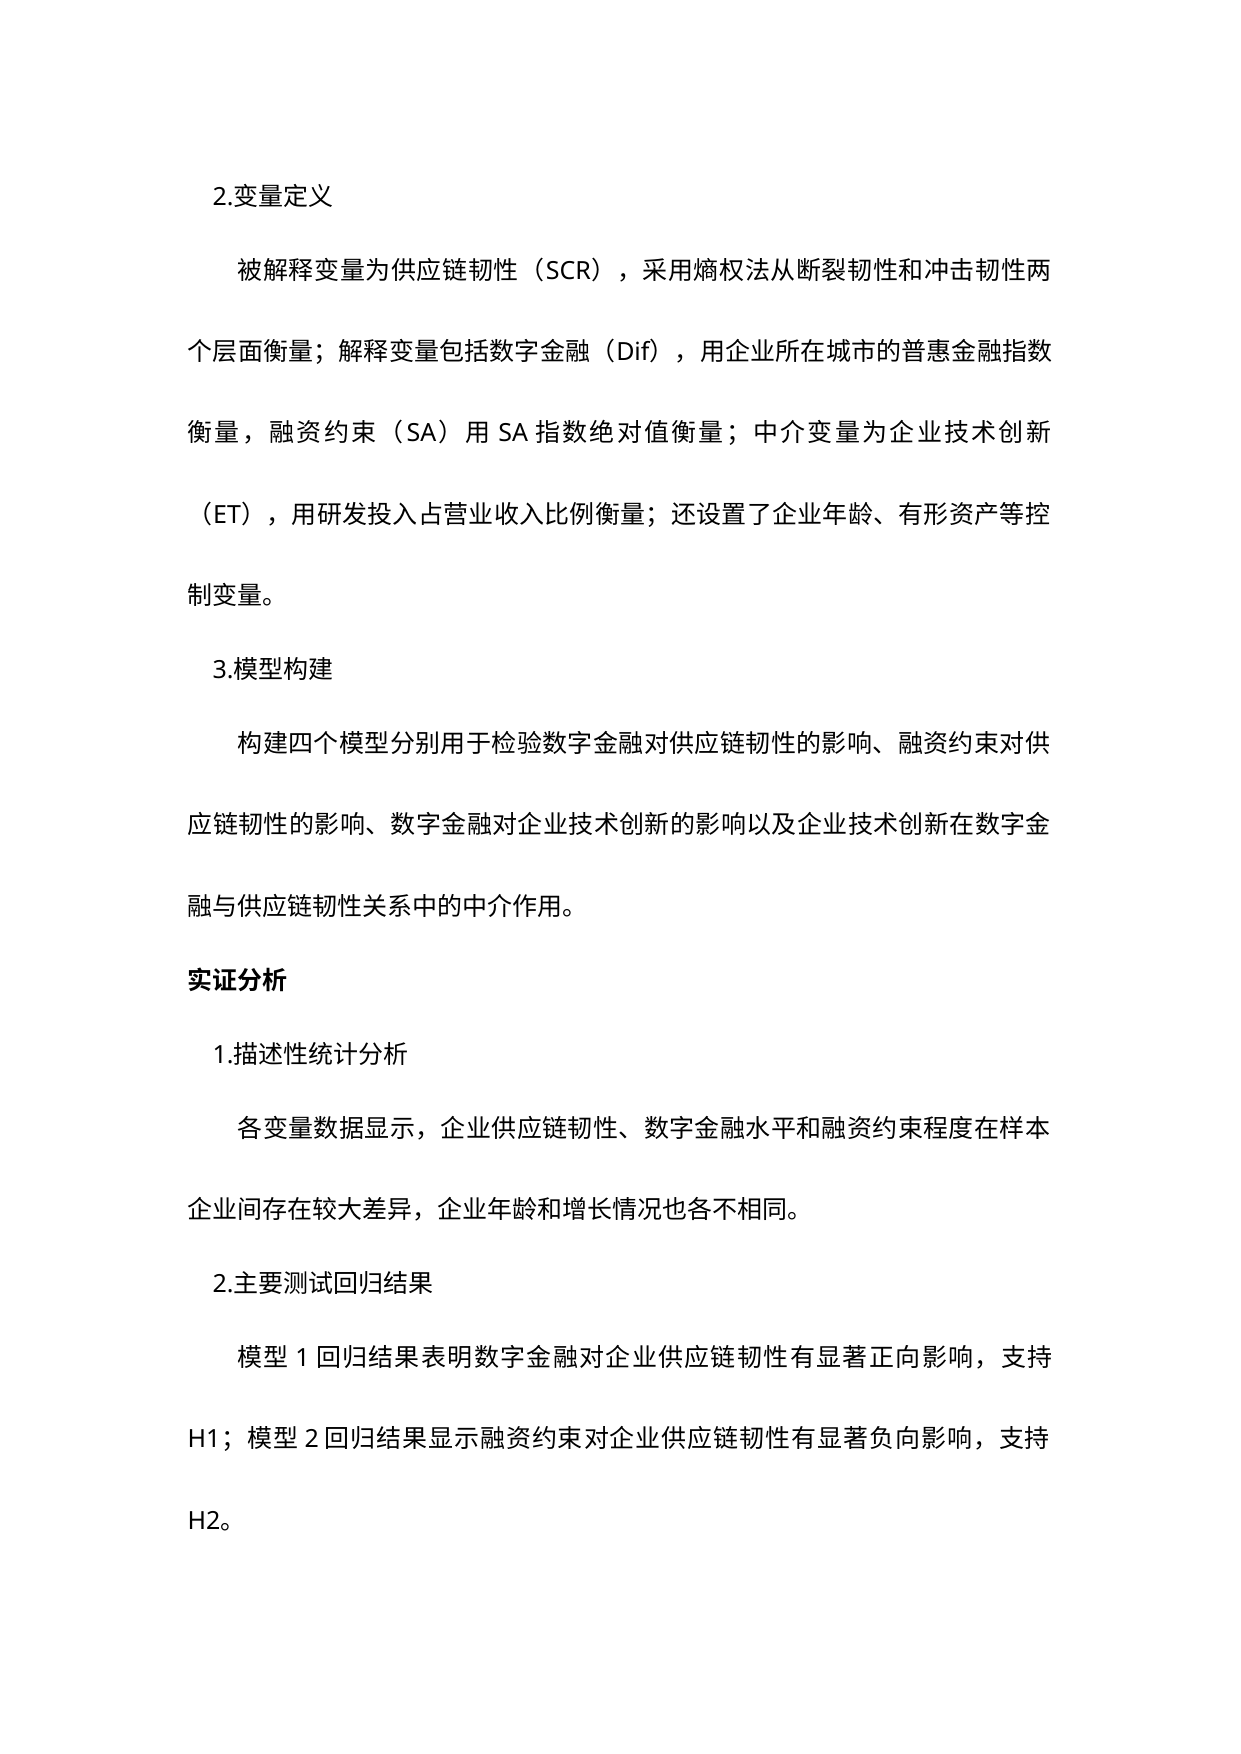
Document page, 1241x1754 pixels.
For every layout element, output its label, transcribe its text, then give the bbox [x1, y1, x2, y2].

text 实证分析 [187, 946, 1053, 1011]
text 3.模型构建 [187, 635, 1053, 700]
text 1.描述性统计分析 [187, 1020, 1053, 1085]
text 2.变量定义 [187, 162, 1053, 227]
text 模型1回归结果表明数字金融对企业供应链韧性有显著正向影响，支持H1；模型2回归结果显示融资约束对企业供应链韧性有显著负向影响，支持H2。 [187, 1323, 1053, 1551]
text 2.主要测试回归结果 [187, 1249, 1053, 1314]
text 各变量数据显示，企业供应链韧性、数字金融水平和融资约束程度在样本企业间存在较大差异，企业年龄和增长情况也各不相同。 [187, 1094, 1053, 1240]
text 构建四个模型分别用于检验数字金融对供应链韧性的影响、融资约束对供应链韧性的影响、数字金融对企业技术创新的影响以及企业技术创新在数字金融与供应链韧性关系中的中介作用。 [187, 709, 1053, 937]
text 被解释变量为供应链韧性（SCR），采用熵权法从断裂韧性和冲击韧性两个层面衡量；解释变量包括数字金融（Dif），用企业所在城市的普惠金融指数衡量，融资约束（SA）用SA指数绝对值衡量；中介变量为企业技术创新（ET），用研发投入占营业收入比例衡量；还设置了企业年龄、有形资产等控制变量。 [187, 236, 1053, 626]
